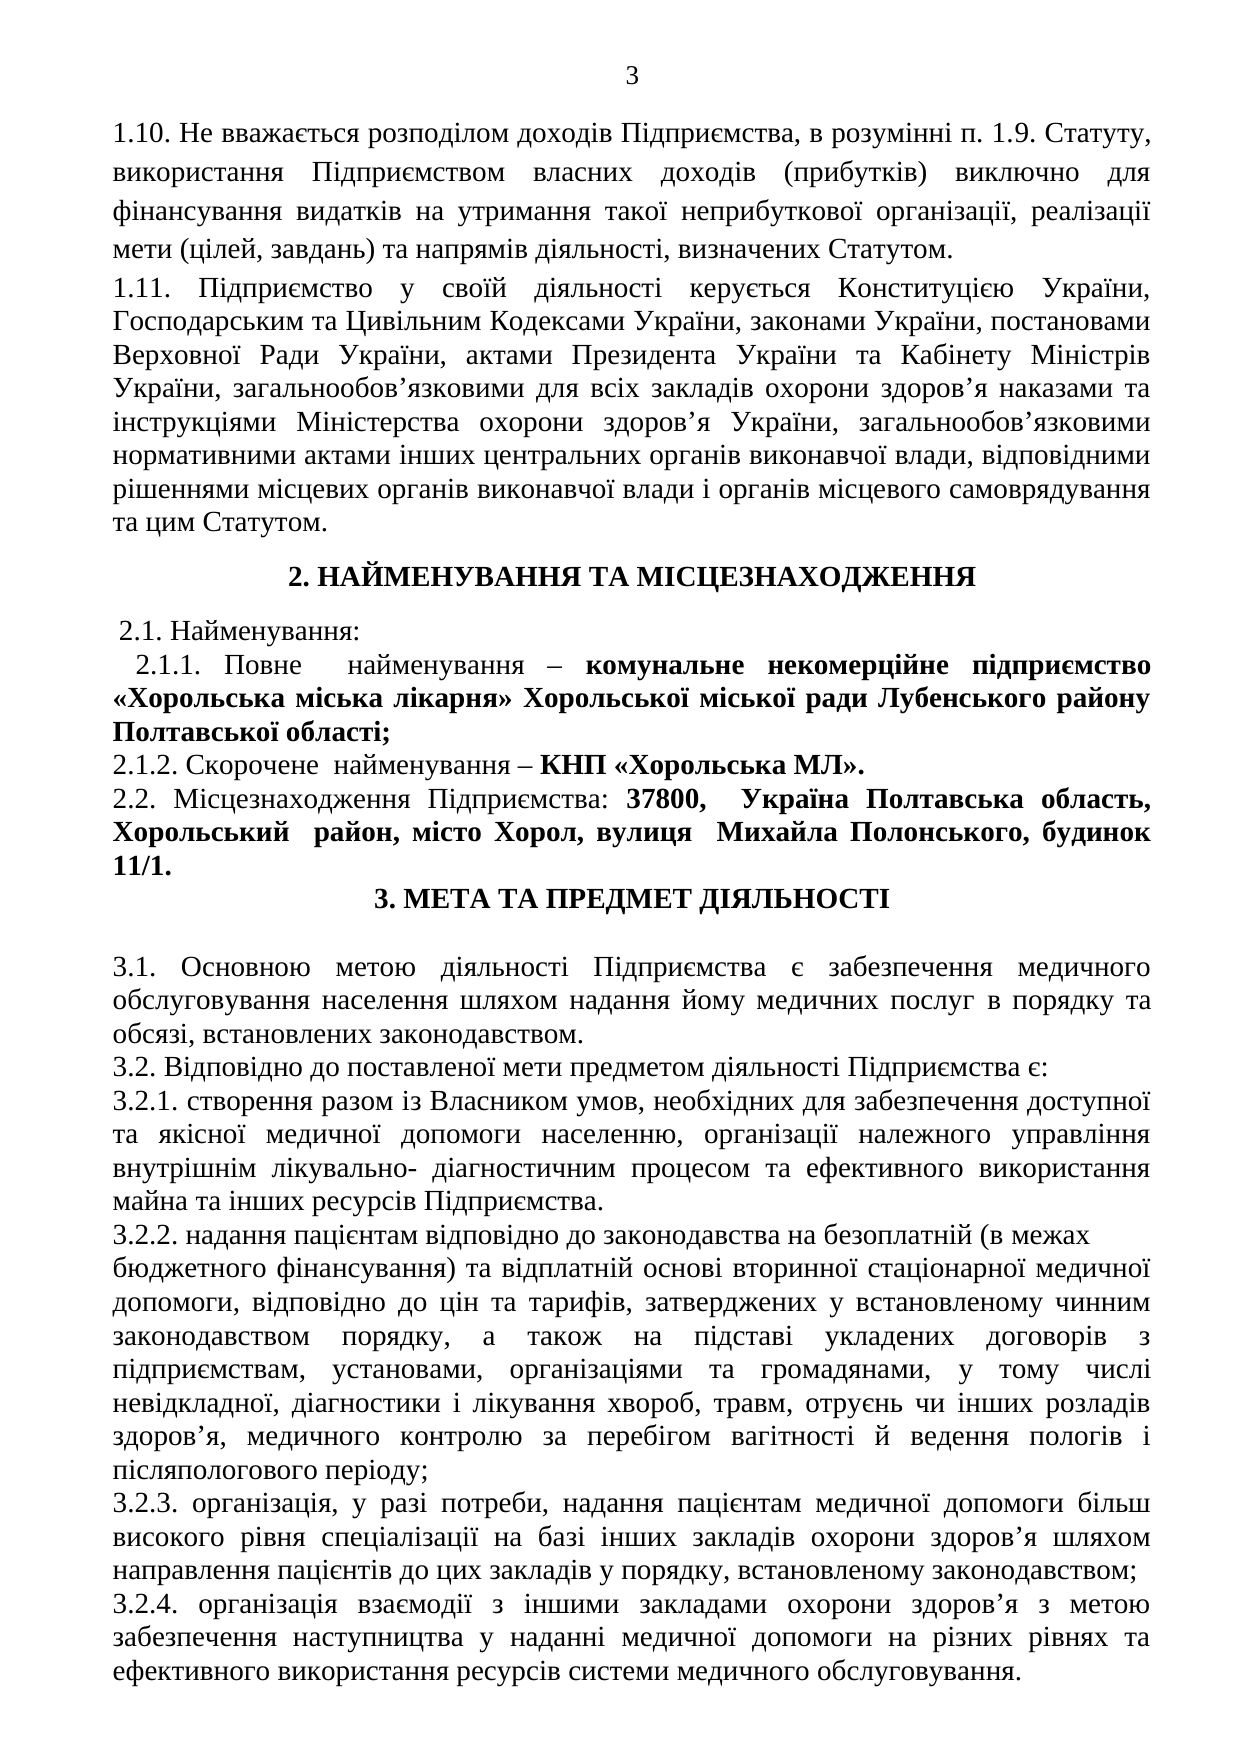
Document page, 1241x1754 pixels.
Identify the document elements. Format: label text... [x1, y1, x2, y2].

list 2.1. Найменування: [112, 613, 1152, 647]
text 3.2.2. надання пацієнтам відповідно до законодавства на безоплатній (в межах [112, 1217, 1152, 1251]
text 1.10. Не вважається розподілом доходів Підприємства, в розумінні п. 1.9. Статуту, використання Підприємством власних доходів (прибутків) виключно для фінансування видатків на утримання такої неприбуткової організації, реалізації мети (цілей, завдань) та напрямів діяльності, визначених Статутом. [112, 116, 1152, 265]
list 2.1.2. Скорочене найменування – КНП «Хорольська МЛ». [112, 747, 1152, 781]
text 1.11. Підприємство у своїй діяльності керується Конституцією України, Господарським та Цивільним Кодексами України, законами України, постановами Верховної Ради України, актами Президента України та Кабінету Міністрів України, загальнообов’язковими для всіх закладів охорони здоров’я наказами та інструкціями Міністерства охорони здоров’я України, загальнообов’язковими нормативними актами інших центральних органів виконавчої влади, відповідними рішеннями місцевих органів виконавчої влади і органів місцевого самоврядування та цим Статутом. [112, 270, 1152, 538]
text 3.2.1. створення разом із Власником умов, необхідних для забезпечення доступної та якісної медичної допомоги населенню, організації належного управління внутрішнім лікувально- діагностичним процесом та ефективного використання майна та інших ресурсів Підприємства. [112, 1083, 1152, 1217]
list 2.1.1. Повне найменування – комунальне некомерційне підприємство «Хорольська міська лікарня» Хорольської міської ради Лубенського району Полтавської області; [112, 647, 1152, 747]
list 3. МЕТА ТА ПРЕДМЕТ ДІЯЛЬНОСТІ [112, 882, 1152, 915]
text бюджетного фінансування) та відплатній основі вторинної стаціонарної медичної допомоги, відповідно до цін та тарифів, затверджених у встановленому чинним законодавством порядку, а також на підставі укладених договорів з підприємствам, установами, організаціями та громадянами, у тому числі невідкладної, діагностики і лікування хвороб, травм, отруєнь чи інших розладів здоров’я, медичного контролю за перебігом вагітності й ведення пологів і післяпологового періоду; [112, 1251, 1152, 1485]
text 3.2. Відповідно до поставленої мети предметом діяльності Підприємства є: [112, 1049, 1152, 1083]
list 2.2. Місцезнаходження Підприємства: 37800, Україна Полтавська область, Хорольський район, місто Хорол, вулиця Михайла Полонського, будинок 11/1. [112, 781, 1152, 882]
list 3.2.4. організація взаємодії з іншими закладами охорони здоров’я з метою забезпечення наступництва у наданні медичної допомоги на різних рівнях та ефективного використання ресурсів системи медичного обслуговування. [112, 1586, 1152, 1687]
text 3.2.3. організація, у разі потреби, надання пацієнтам медичної допомоги більш високого рівня спеціалізації на базі інших закладів охорони здоров’я шляхом направлення пацієнтів до цих закладів у порядку, встановленому законодавством; [112, 1485, 1152, 1586]
text 2. НАЙМЕНУВАННЯ ТА МІСЦЕЗНАХОДЖЕННЯ [112, 559, 1152, 592]
text 3.1. Основною метою діяльності Підприємства є забезпечення медичного обслуговування населення шляхом надання йому медичних послуг в порядку та обсязі, встановлених законодавством. [112, 949, 1152, 1049]
